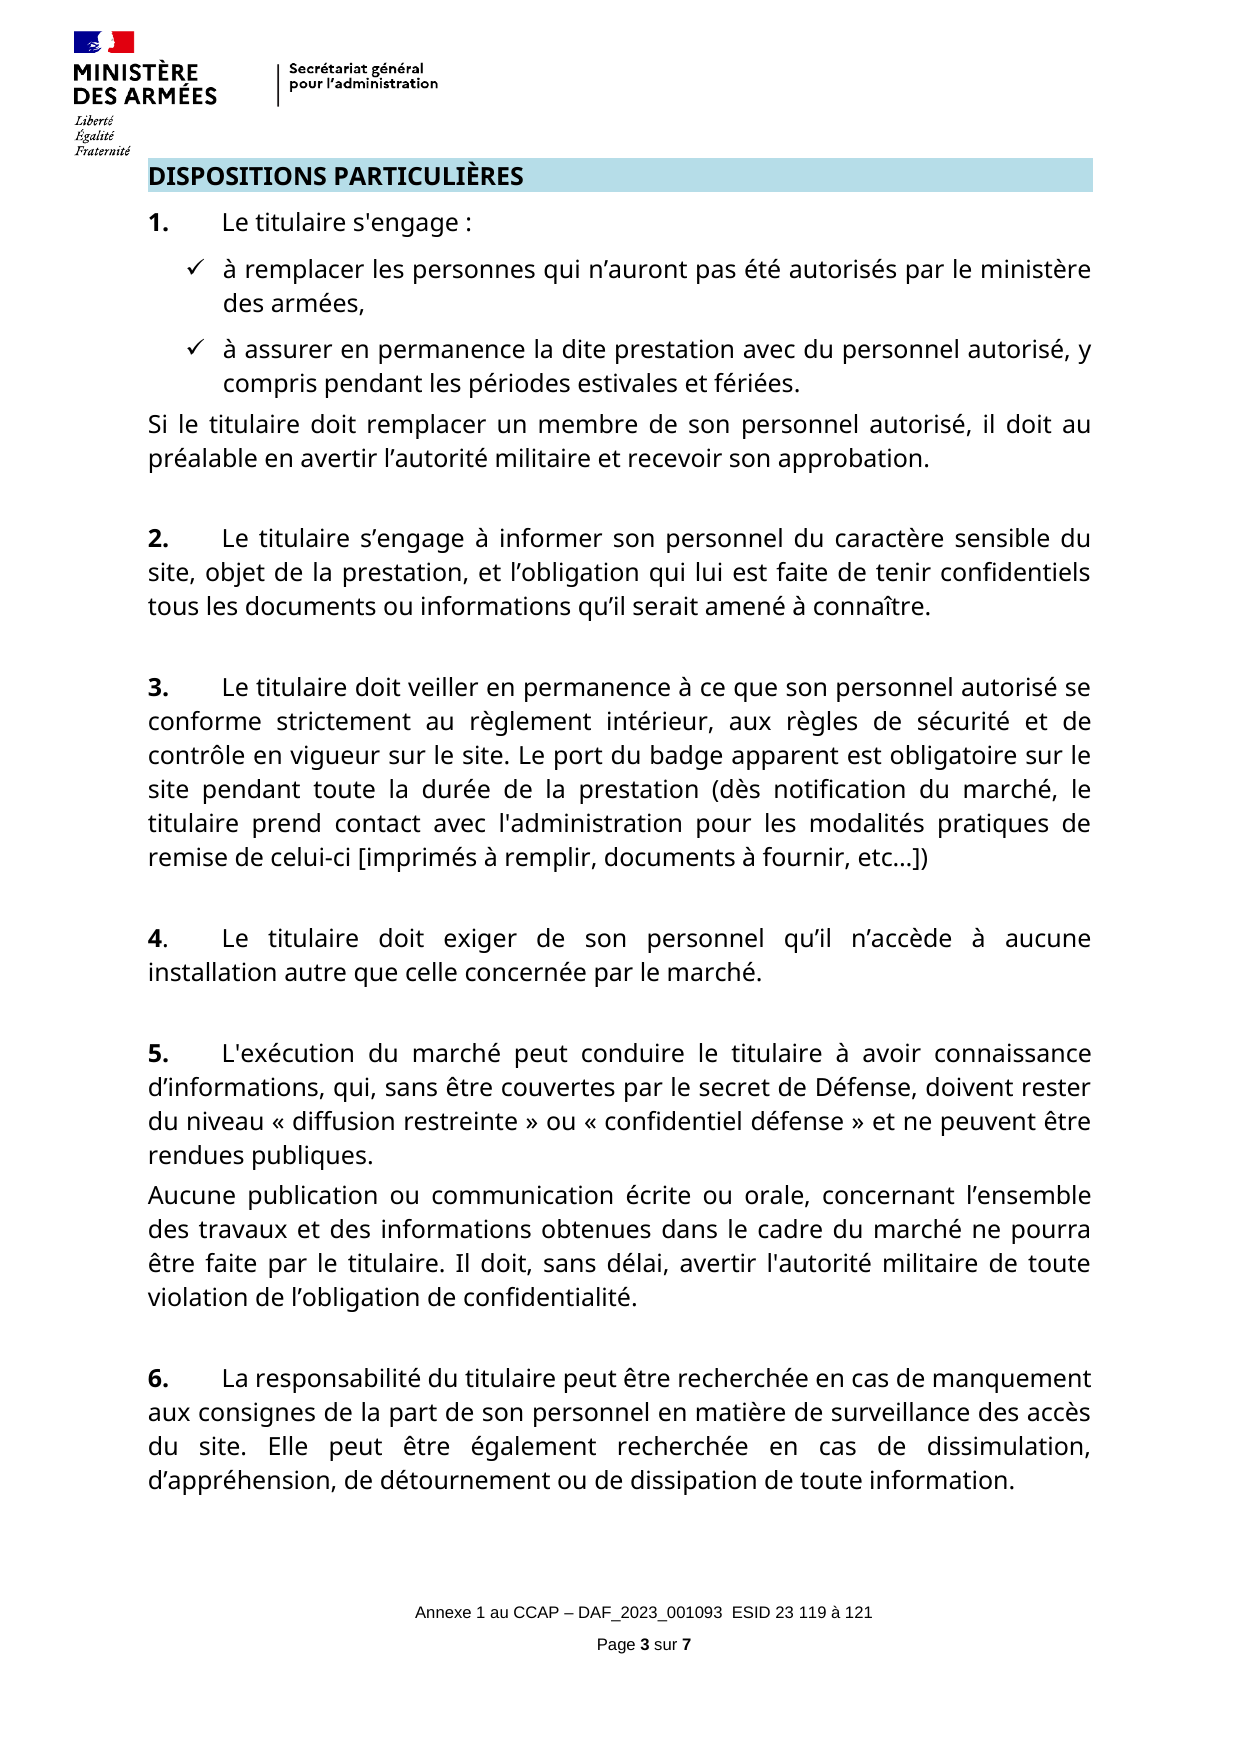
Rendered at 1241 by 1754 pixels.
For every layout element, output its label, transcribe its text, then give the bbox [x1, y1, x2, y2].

text 4. Le titulaire doit exiger de son personnel qu’il n’accède à aucune installation autre que celle concernée par le marché. [148, 921, 1093, 989]
text DISPOSITIONS PARTICULIÈRES [148, 158, 1093, 192]
list à remplacer les personnes qui n’auront pas été autorisés par le ministère des armées, [185, 251, 1093, 319]
text 1. Le titulaire s'engage : [148, 205, 1093, 239]
picture [74, 17, 445, 167]
text Si le titulaire doit remplacer un membre de son personnel autorisé, il doit au préalable en avertir l’autorité militaire et recevoir son approbation. [148, 406, 1093, 474]
text 6. La responsabilité du titulaire peut être recherchée en cas de manquement aux consignes de la part de son personnel en matière de surveillance des accès du site. Elle peut être également recherchée en cas de dissimulation, d’appréhension, de détournement ou de dissipation de toute information. [148, 1361, 1093, 1497]
list à assurer en permanence la dite prestation avec du personnel autorisé, y compris pendant les périodes estivales et fériées. [185, 332, 1093, 400]
text 3. Le titulaire doit veiller en permanence à ce que son personnel autorisé se conforme strictement au règlement intérieur, aux règles de sécurité et de contrôle en vigueur sur le site. Le port du badge apparent est obligatoire sur le site pendant toute la durée de la prestation (dès notification du marché, le titulaire prend contact avec l'administration pour les modalités pratiques de remise de celui-ci [imprimés à remplir, documents à fournir, etc…]) [148, 670, 1093, 874]
text 2. Le titulaire s’engage à informer son personnel du caractère sensible du site, objet de la prestation, et l’obligation qui lui est faite de tenir confidentiels tous les documents ou informations qu’il serait amené à connaître. [148, 521, 1093, 623]
text 5. L'exécution du marché peut conduire le titulaire à avoir connaissance d’informations, qui, sans être couvertes par le secret de Défense, doivent rester du niveau « diffusion restreinte » ou « confidentiel défense » et ne peuvent être rendues publiques. [148, 1035, 1093, 1172]
text Aucune publication ou communication écrite ou orale, concernant l’ensemble des travaux et des informations obtenues dans le cadre du marché ne pourra être faite par le titulaire. Il doit, sans délai, avertir l'autorité militaire de toute violation de l’obligation de confidentialité. [148, 1178, 1093, 1314]
